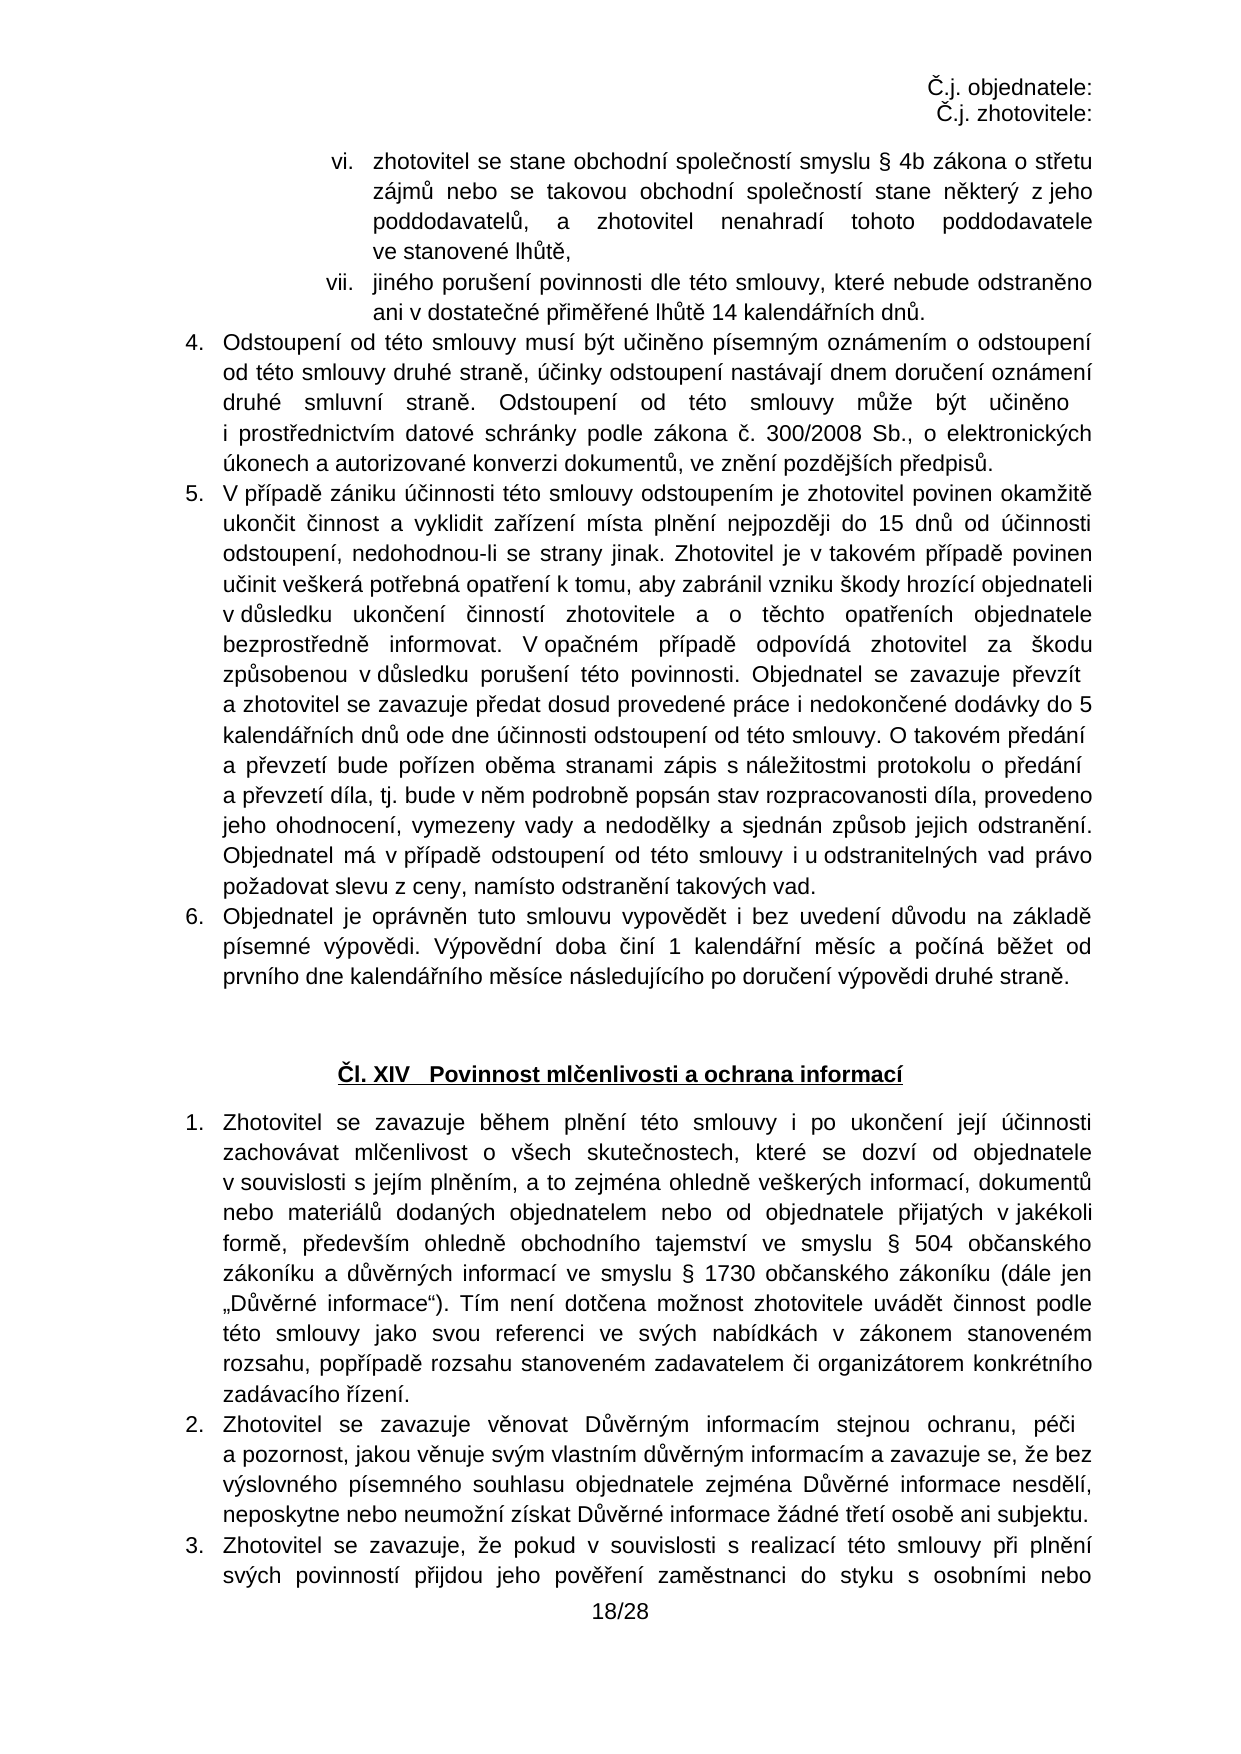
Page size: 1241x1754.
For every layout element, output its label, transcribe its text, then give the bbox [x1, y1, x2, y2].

list zhotovitel se stane obchodní společností smyslu § 4b zákona o střetu zájmů nebo se takovou obchodní společností stane některý z jeho poddodavatelů, a zhotovitel nenahradí tohoto poddodavatele ve stanovené lhůtě, [354, 148, 1093, 264]
list Objednatel je oprávněn tuto smlouvu vypovědět i bez uvedení důvodu na základě písemné výpovědi. Výpovědní doba činí 1 kalendářní měsíc a počíná běžet od prvního dne kalendářního měsíce následujícího po doručení výpovědi druhé straně. [185, 903, 1093, 989]
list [185, 1532, 1093, 1588]
list Zhotovitel se zavazuje věnovat Důvěrným informacím stejnou ochranu, péči a pozornost, jakou věnuje svým vlastním důvěrným informacím a zavazuje se, že bez výslovného písemného souhlasu objednatele zejména Důvěrné informace nesdělí, neposkytne nebo neumožní získat Důvěrné informace žádné třetí osobě ani subjektu. [185, 1411, 1093, 1528]
list Odstoupení od této smlouvy musí být učiněno písemným oznámením o odstoupení od této smlouvy druhé straně, účinky odstoupení nastávají dnem doručení oznámení druhé smluvní straně. Odstoupení od této smlouvy může být učiněno i prostřednictvím datové schránky podle zákona č. 300/2008 Sb., o elektronických úkonech a autorizované konverzi dokumentů, ve znění pozdějších předpisů. [185, 329, 1093, 476]
list V případě zániku účinnosti této smlouvy odstoupením je zhotovitel povinen okamžitě ukončit činnost a vyklidit zařízení místa plnění nejpozději do 15 dnů od účinnosti odstoupení, nedohodnou-li se strany jinak. Zhotovitel je v takovém případě povinen učinit veškerá potřebná opatření k tomu, aby zabránil vzniku škody hrozící objednateli v důsledku ukončení činností zhotovitele a o těchto opatřeních objednatele bezprostředně informovat. V opačném případě odpovídá zhotovitel za škodu způsobenou v důsledku porušení této povinnosti. Objednatel se zavazuje převzít a zhotovitel se zavazuje předat dosud provedené práce i nedokončené dodávky do 5 kalendářních dnů ode dne účinnosti odstoupení od této smlouvy. O takovém předání a převzetí bude pořízen oběma stranami zápis s náležitostmi protokolu o předání a převzetí díla, tj. bude v něm podrobně popsán stav rozpracovanosti díla, provedeno jeho ohodnocení, vymezeny vady a nedodělky a sjednán způsob jejich odstranění. Objednatel má v případě odstoupení od této smlouvy i u odstranitelných vad právo požadovat slevu z ceny, namísto odstranění takových vad. [185, 480, 1093, 899]
text Čl. XIV Povinnost mlčenlivosti a ochrana informací [148, 1061, 1093, 1088]
list Zhotovitel se zavazuje během plnění této smlouvy i po ukončení její účinnosti zachovávat mlčenlivost o všech skutečnostech, které se dozví od objednatele v souvislosti s jejím plněním, a to zejména ohledně veškerých informací, dokumentů nebo materiálů dodaných objednatelem nebo od objednatele přijatých v jakékoli formě, především ohledně obchodního tajemství ve smyslu § 504 občanského zákoníku a důvěrných informací ve smyslu § 1730 občanského zákoníku (dále jen „Důvěrné informace“). Tím není dotčena možnost zhotovitele uvádět činnost podle této smlouvy jako svou referenci ve svých nabídkách v zákonem stanoveném rozsahu, popřípadě rozsahu stanoveném zadavatelem či organizátorem konkrétního zadávacího řízení. [185, 1109, 1093, 1407]
list jiného porušení povinnosti dle této smlouvy, které nebude odstraněno ani v dostatečné přiměřené lhůtě 14 kalendářních dnů. [354, 268, 1093, 325]
